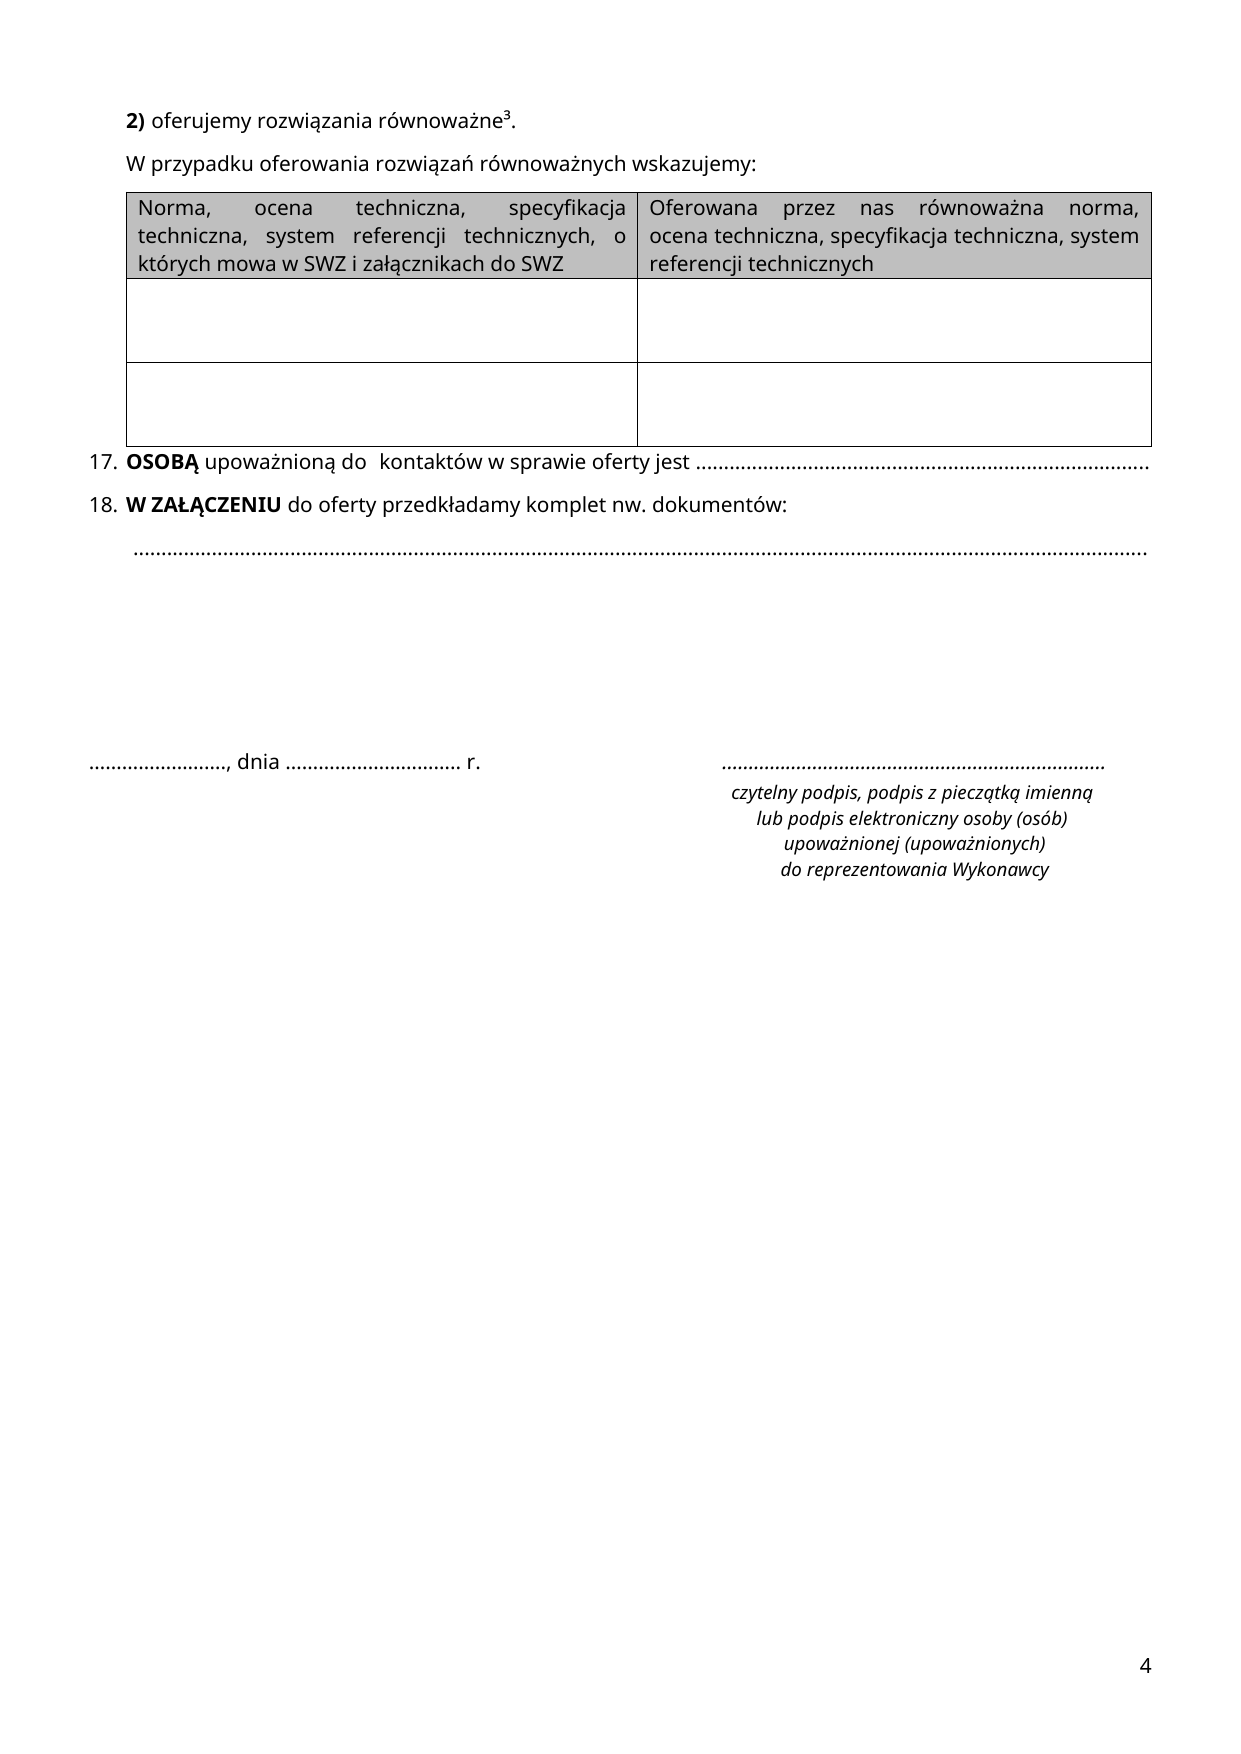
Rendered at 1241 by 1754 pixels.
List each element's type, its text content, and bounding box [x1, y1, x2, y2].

table_cell [638, 363, 1151, 446]
text upoważnionej (upoważnionych) [89, 830, 1152, 856]
list OSOBĄ upoważnioną do kontaktów w sprawie oferty jest [89, 447, 1152, 476]
text ……………………., dnia ………………………….. r. ……………………………………………………………… [89, 747, 1152, 775]
text W przypadku oferowania rozwiązań równoważnych wskazujemy: [126, 149, 1152, 177]
text czytelny podpis, podpis z pieczątką imienną [89, 779, 1152, 805]
text do reprezentowania Wykonawcy [89, 856, 1152, 881]
list oferujemy rozwiązania równoważne³. [126, 106, 1152, 135]
table_cell [638, 279, 1151, 362]
list W ZAŁĄCZENIU do oferty przedkładamy komplet nw. dokumentów: [89, 490, 1152, 518]
table_header Oferowana przez nas równoważna norma, ocena techniczna, specyfikacja techniczna, system referencji technicznych [638, 193, 1151, 278]
table_header Norma, ocena techniczna, specyfikacja techniczna, system referencji technicznych, o których mowa w SWZ i załącznikach do SWZ [127, 193, 637, 278]
table_cell [127, 279, 637, 362]
text lub podpis elektroniczny osoby (osób) [89, 805, 1152, 830]
table_cell [127, 363, 637, 446]
